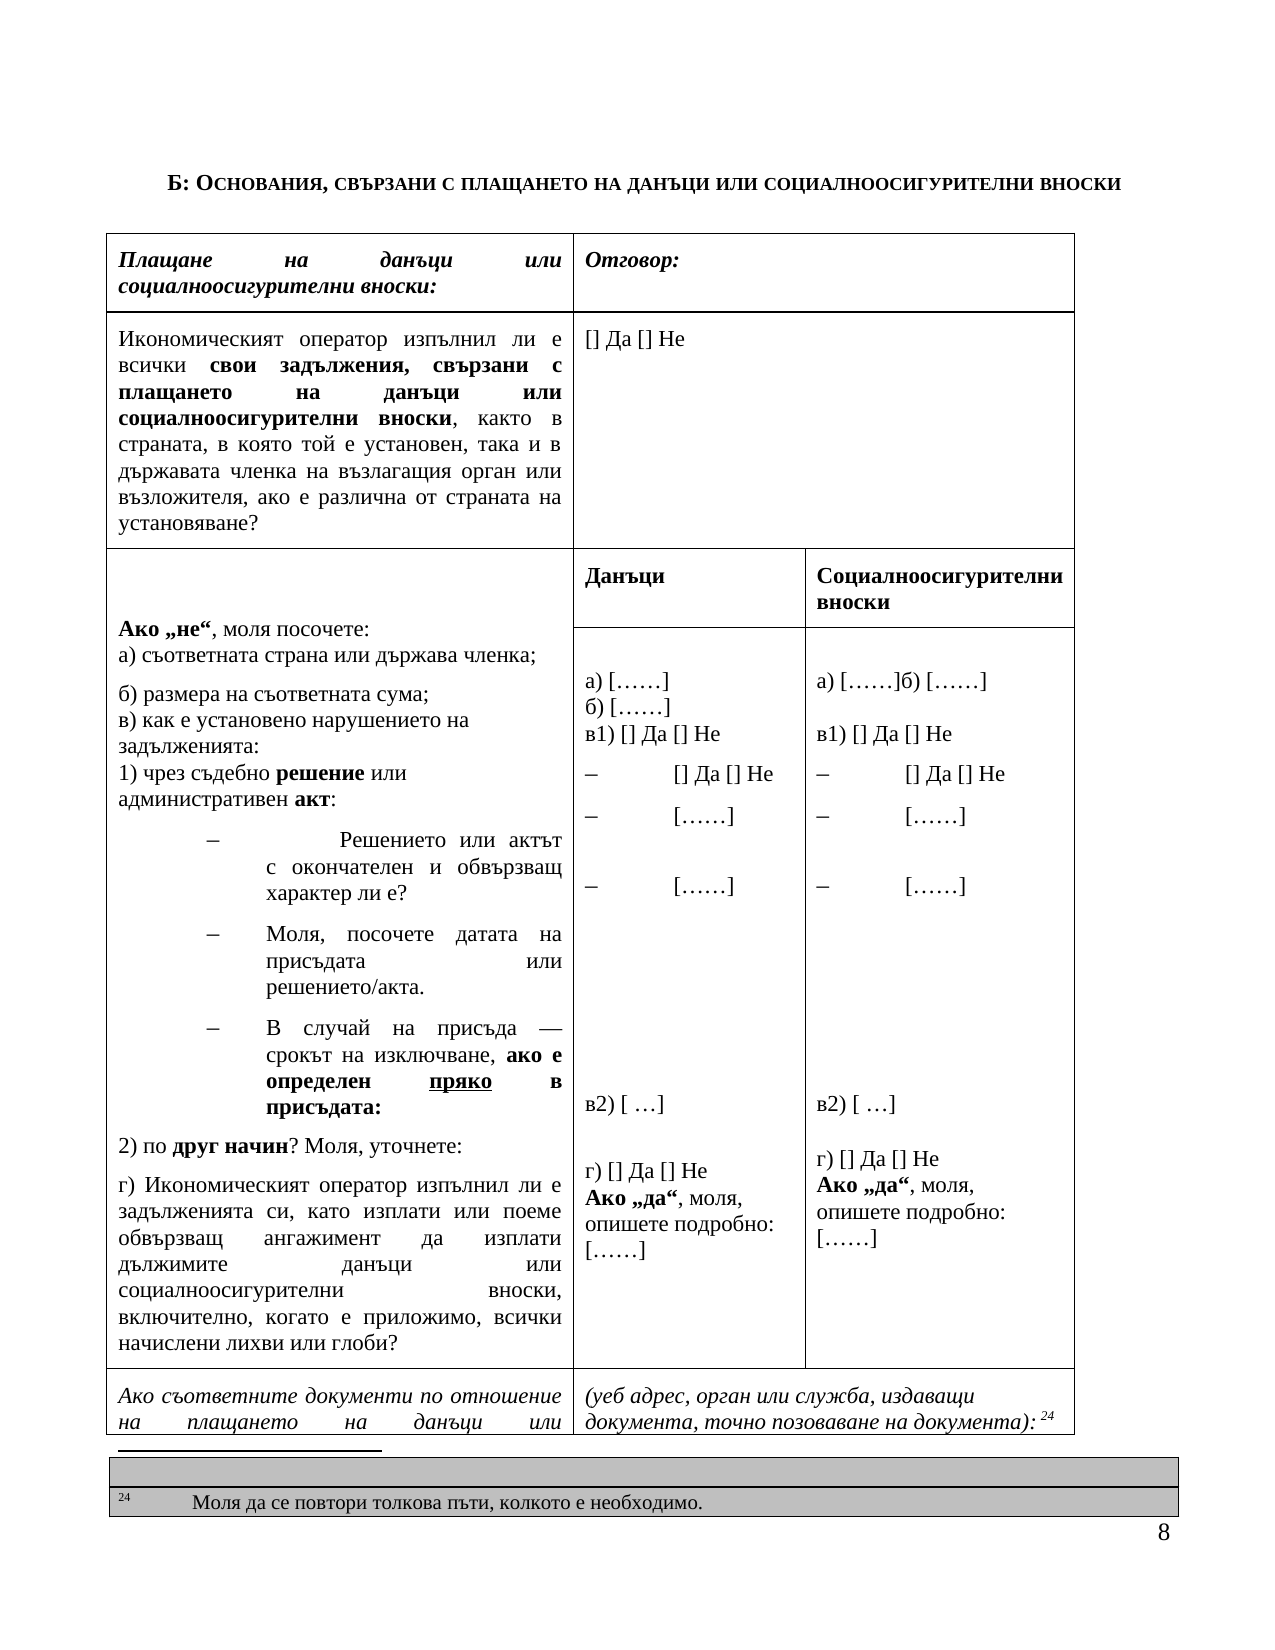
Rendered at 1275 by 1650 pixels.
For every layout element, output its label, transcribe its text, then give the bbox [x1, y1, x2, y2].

table_header Отговор: [574, 234, 1074, 311]
table_cell a) [……] б) [……] в1) [] Да [] Не [] Да [] Не [……] [……] в2) [ …] г) [] Да [] Не Ако „да“, моля, опишете подробно: [……] [574, 628, 805, 1368]
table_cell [574, 1369, 1074, 1434]
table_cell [107, 1369, 573, 1434]
table_cell Социалноосигурителни вноски [806, 549, 1074, 627]
table_header Плащане на данъци или социалноосигурителни вноски: [107, 234, 573, 311]
table_cell Данъци [574, 549, 805, 627]
table_cell [] Да [] Не [574, 313, 1074, 548]
table_cell Икономическият оператор изпълнил ли е всички свои задължения, свързани с плащането на данъци или социалноосигурителни вноски, както в страната, в която той е установен, така и в държавата членка на възлагащия орган или възложителя, ако е различна от страната на установяване? [107, 313, 573, 548]
text Б: Основания, свързани с плащането на данъци или социалноосигурителни вноски [118, 169, 1170, 195]
table_cell a) [……]б) [……] в1) [] Да [] Не [] Да [] Не [……] [……] в2) [ …] г) [] Да [] Не Ако „да“, моля, опишете подробно: [……] [806, 628, 1074, 1368]
table_cell Ако „не“, моля посочете: а) съответната страна или държава членка; б) размера на съответната сума; в) как е установено нарушението на задълженията: 1) чрез съдебно решение или административен акт: Решението или актът с окончателен и обвързващ характер ли е? Моля, посочете датата на присъдата или решението/акта. В случай на присъда — срокът на изключване, ако е определен пряко в присъдата: 2) по друг начин? Моля, уточнете: г) Икономическият оператор изпълнил ли е задълженията си, като изплати или поеме обвързващ ангажимент да изплати дължимите данъци или социалноосигурителни вноски, включително, когато е приложимо, всички начислени лихви или глоби? [107, 549, 573, 1368]
